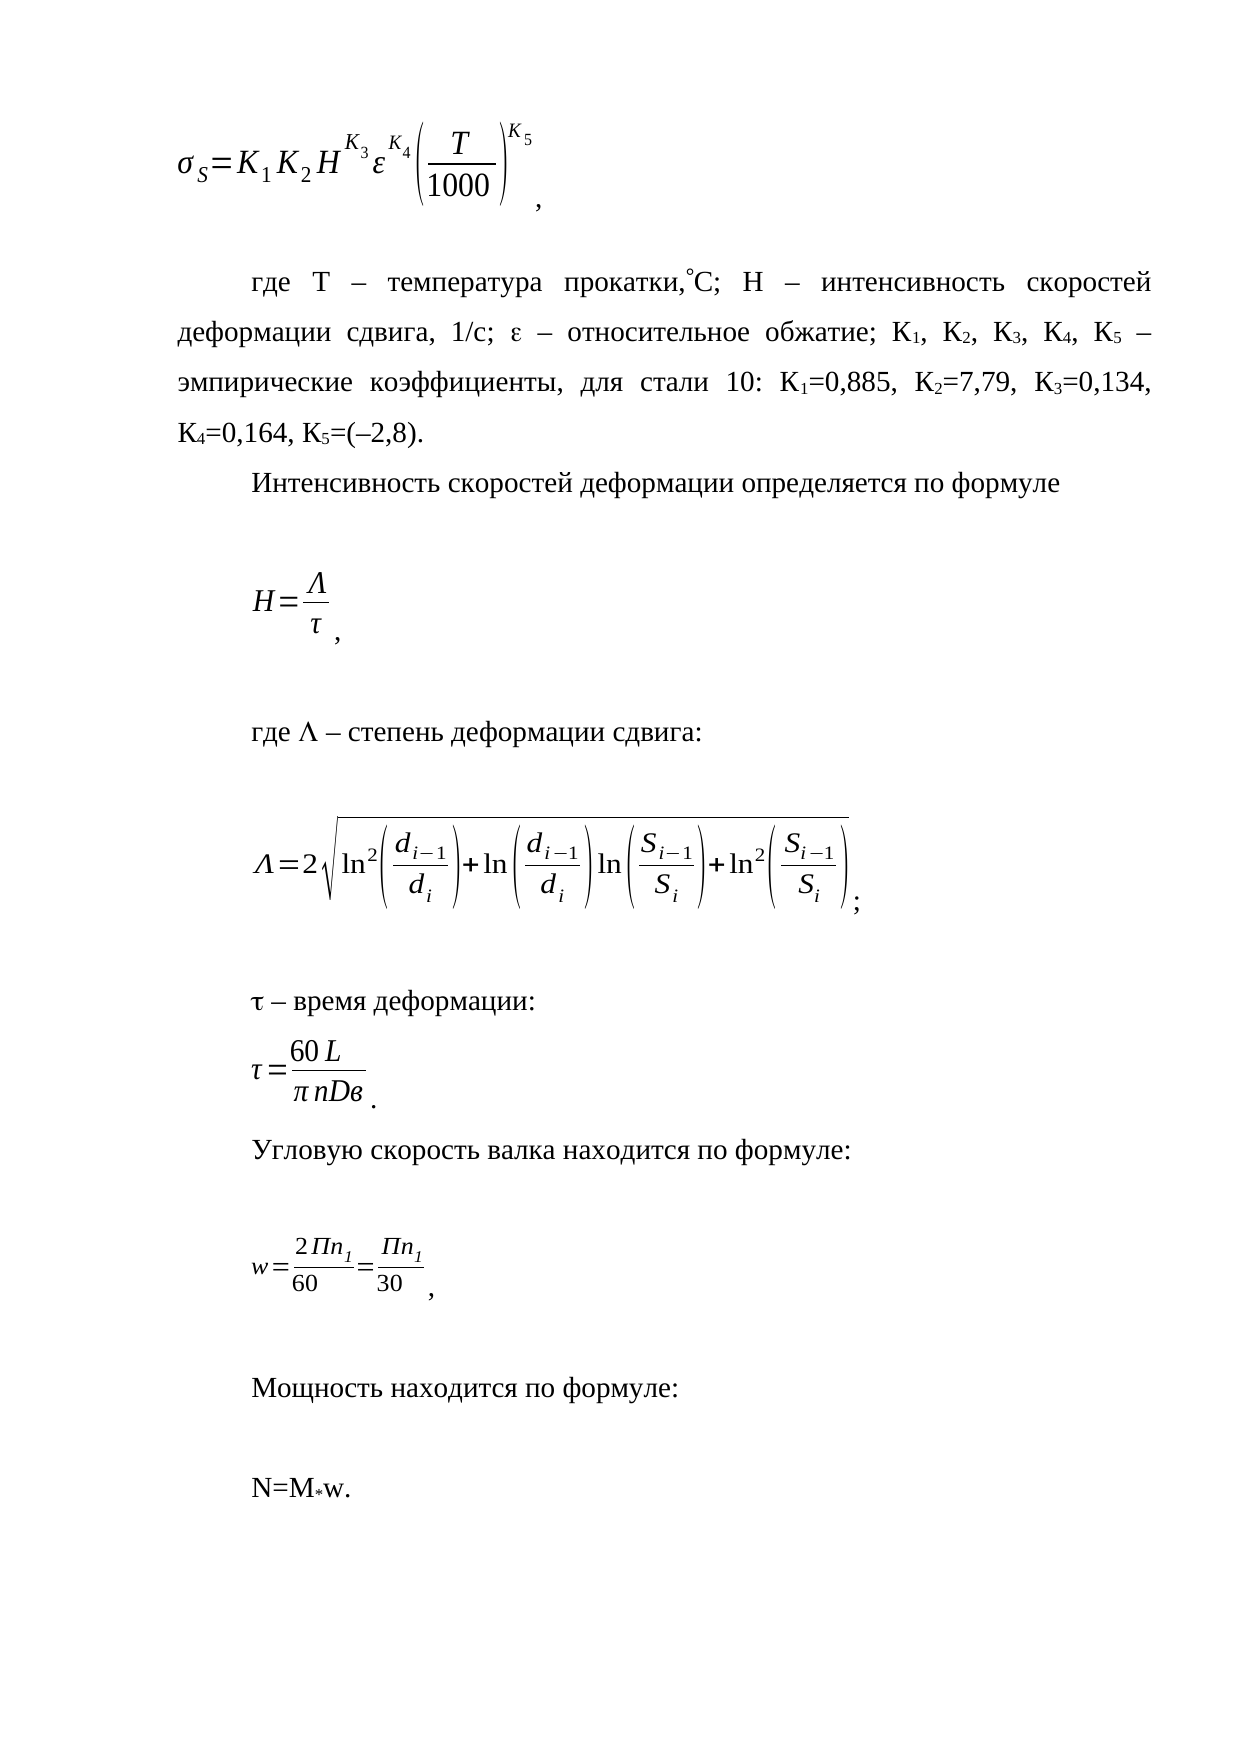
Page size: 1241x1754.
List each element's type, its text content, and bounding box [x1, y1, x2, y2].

text где Т – температура прокатки,С; Н – интенсивность скоростей деформации сдвига, 1/с; – относительное обжатие; К1, К2, К3, К4, К5 – эмпирические коэффициенты, для стали 10: К1=0,885, К2=7,79, К3=0,134, К4=0,164, К5=(–2,8). [177, 264, 1152, 448]
text N=M*w. [177, 1471, 1152, 1504]
text – время деформации: [177, 983, 1152, 1017]
text ; [177, 815, 1152, 916]
text Угловую скорость валка находится по формуле: [177, 1132, 1152, 1166]
text . [177, 1034, 1152, 1115]
text Мощность находится по формуле: [177, 1370, 1152, 1403]
text Интенсивность скоростей деформации определяется по формуле [177, 465, 1152, 499]
text , [177, 566, 1152, 647]
text где – степень деформации сдвига: [177, 714, 1152, 748]
text , [177, 1233, 1152, 1303]
